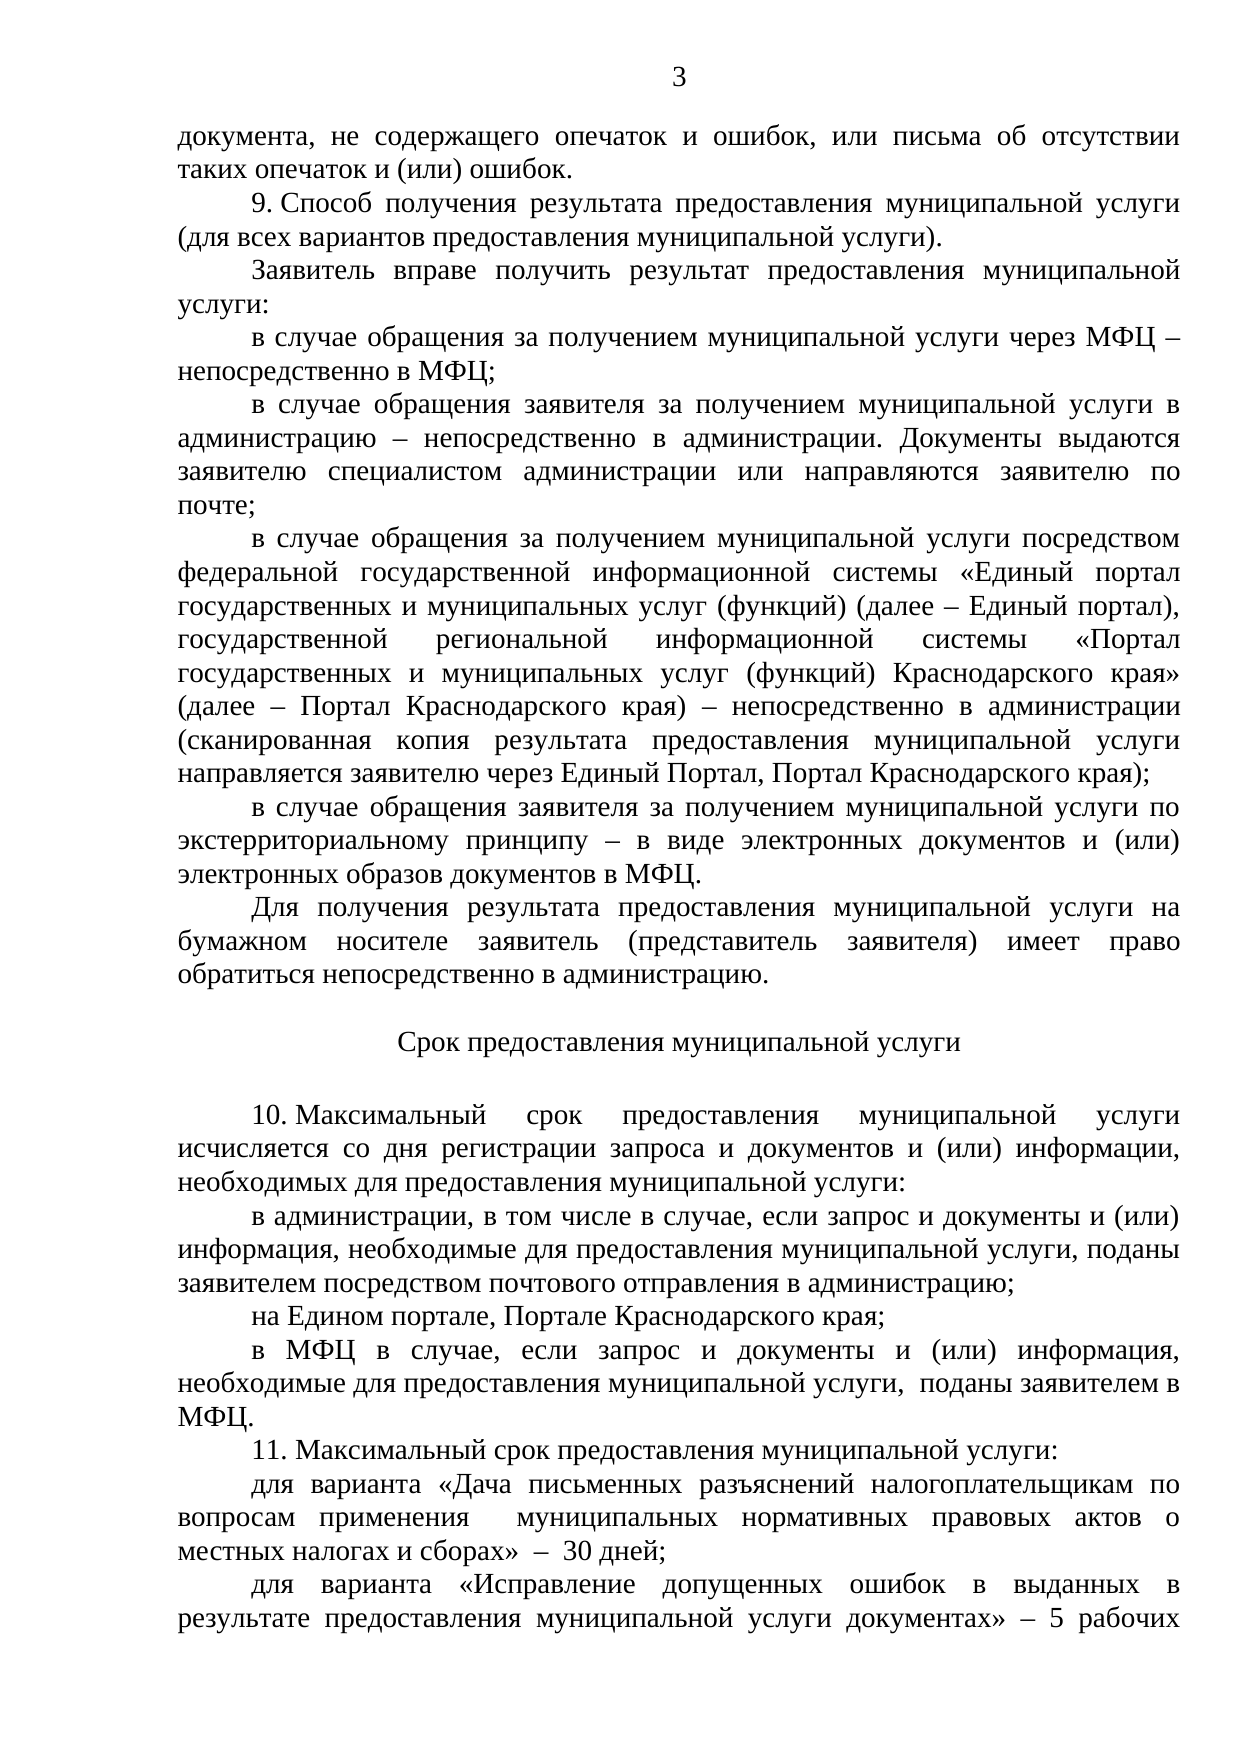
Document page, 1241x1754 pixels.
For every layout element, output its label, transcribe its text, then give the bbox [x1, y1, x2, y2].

subtitle для варианта «Дача письменных разъяснений налогоплательщикам по вопросам применения муниципальных нормативных правовых актов о местных налогах и сборах» – 30 дней; [177, 1466, 1181, 1567]
text 9. Способ получения результата предоставления муниципальной услуги (для всех вариантов предоставления муниципальной услуги). [177, 185, 1181, 252]
text в случае обращения заявителя за получением муниципальной услуги в администрацию – непосредственно в администрации. Документы выдаются заявителю специалистом администрации или направляются заявителю по почте; [177, 386, 1181, 521]
text Заявитель вправе получить результат предоставления муниципальной услуги: [177, 252, 1181, 319]
text в случае обращения заявителя за получением муниципальной услуги по экстерриториальному принципу – в виде электронных документов и (или) электронных образов документов в МФЦ. [177, 789, 1181, 889]
subtitle Срок предоставления муниципальной услуги [177, 1024, 1181, 1057]
text в администрации, в том числе в случае, если запрос и документы и (или) информация, необходимые для предоставления муниципальной услуги, поданы заявителем посредством почтового отправления в администрацию; [177, 1198, 1181, 1298]
text в МФЦ в случае, если запрос и документы и (или) информация, необходимые для предоставления муниципальной услуги, поданы заявителем в МФЦ. [177, 1332, 1181, 1432]
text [177, 1567, 1181, 1634]
text 10. Максимальный срок предоставления муниципальной услуги исчисляется со дня регистрации запроса и документов и (или) информации, необходимых для предоставления муниципальной услуги: [177, 1097, 1181, 1198]
text в случае обращения за получением муниципальной услуги посредством федеральной государственной информационной системы «Единый портал государственных и муниципальных услуг (функций) (далее – Единый портал), государственной региональной информационной системы «Портал государственных и муниципальных услуг (функций) Краснодарского края» (далее – Портал Краснодарского края) – непосредственно в администрации (сканированная копия результата предоставления муниципальной услуги направляется заявителю через Единый Портал, Портал Краснодарского края); [177, 521, 1181, 789]
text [177, 118, 1181, 185]
text на Едином портале, Портале Краснодарского края; [177, 1298, 1181, 1332]
text в случае обращения за получением муниципальной услуги через МФЦ – непосредственно в МФЦ; [177, 319, 1181, 386]
text 11. Максимальный срок предоставления муниципальной услуги: [177, 1432, 1181, 1466]
text Для получения результата предоставления муниципальной услуги на бумажном носителе заявитель (представитель заявителя) имеет право обратиться непосредственно в администрацию. [177, 889, 1181, 990]
